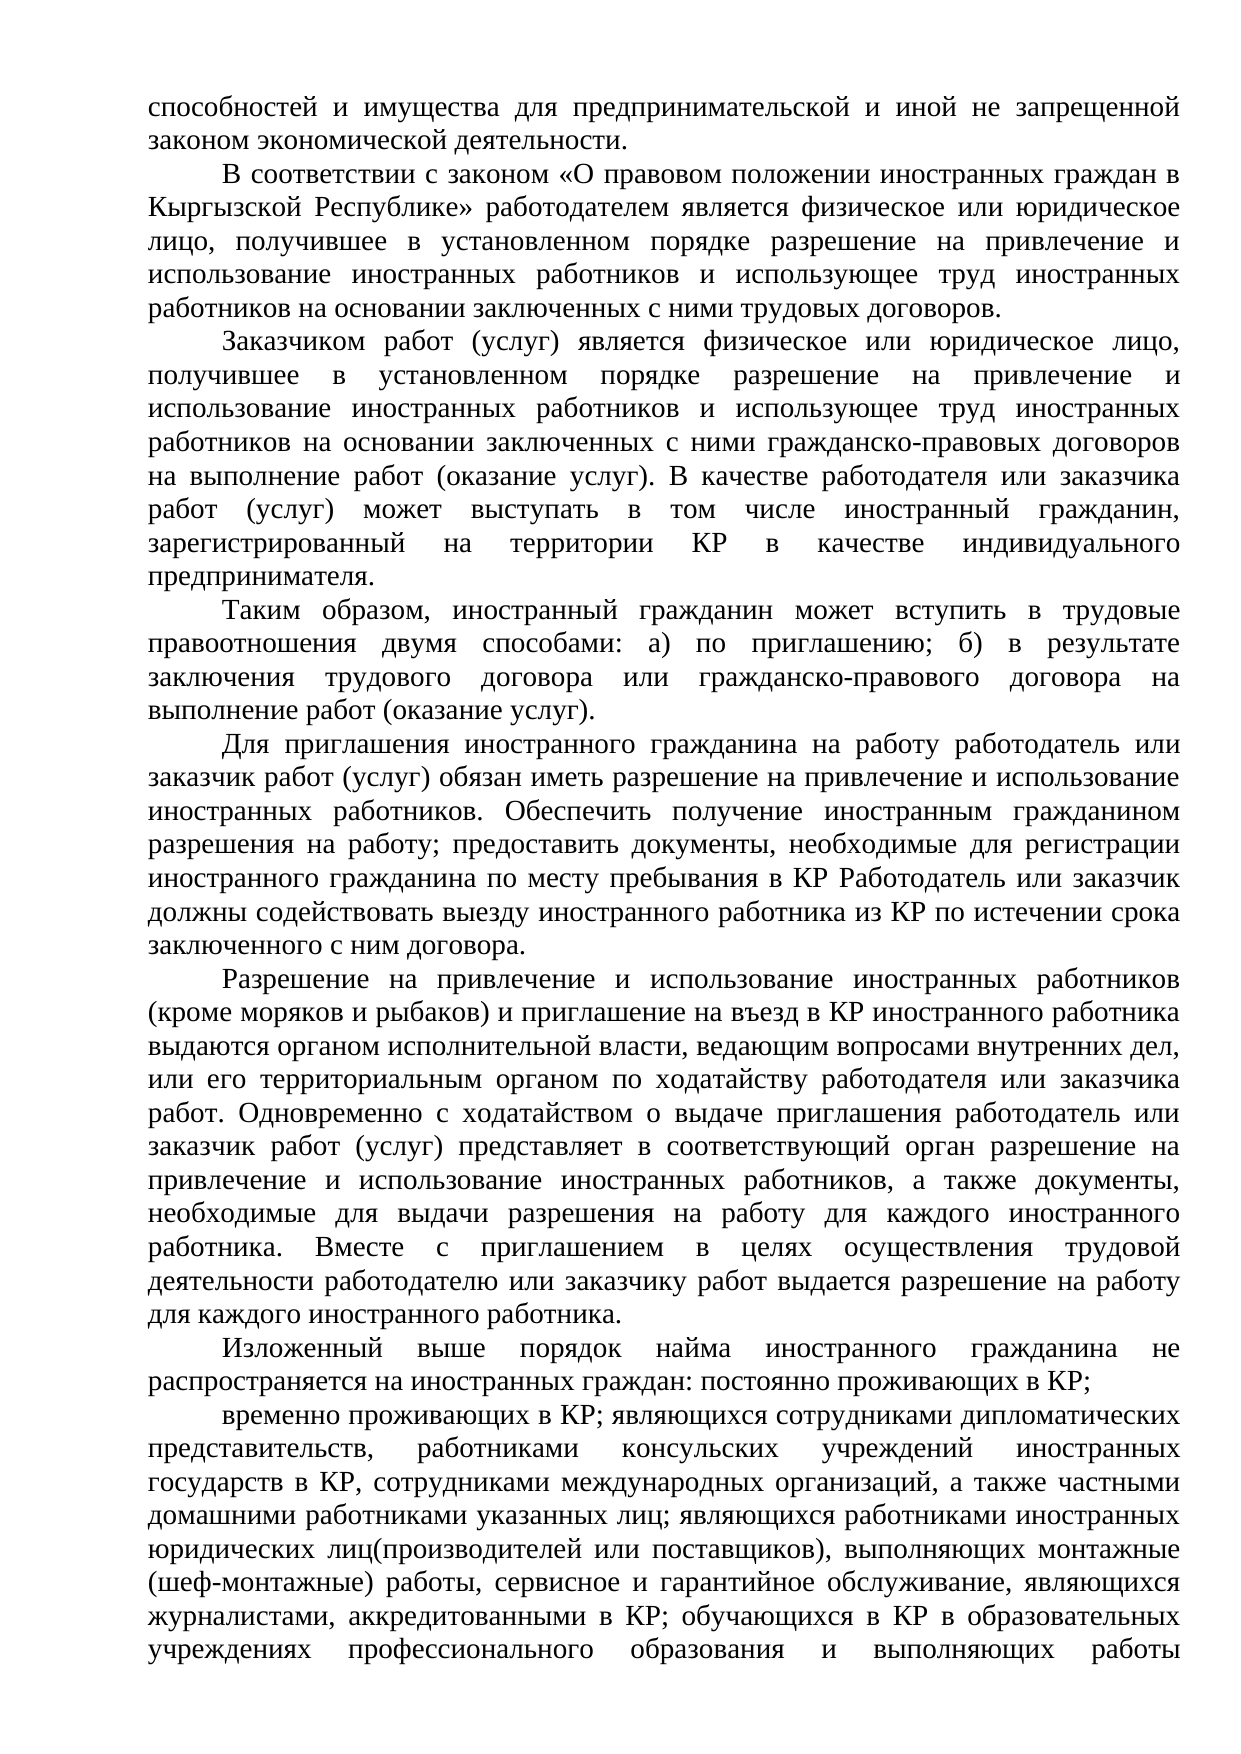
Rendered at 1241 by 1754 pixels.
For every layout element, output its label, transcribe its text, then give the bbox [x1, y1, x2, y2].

text Изложенный выше порядок найма иностранного гражданина не распространяется на иностранных граждан: постоянно проживающих в КР; [148, 1330, 1181, 1397]
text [148, 1397, 1181, 1665]
text В соответствии с законом «О правовом положении иностранных граждан в Кыргызской Республике» работодателем является физическое или юридическое лицо, получившее в установленном порядке разрешение на привлечение и использование иностранных работников и использующее труд иностранных работников на основании заключенных с ними трудовых договоров. [148, 156, 1181, 323]
text Разрешение на привлечение и использование иностранных работников (кроме моряков и рыбаков) и приглашение на въезд в КР иностранного работника выдаются органом исполнительной власти, ведающим вопросами внутренних дел, или его территориальным органом по ходатайству работодателя или заказчика работ. Одновременно с ходатайством о выдаче приглашения работодатель или заказчик работ (услуг) представляет в соответствующий орган разрешение на привлечение и использование иностранных работников, а также документы, необходимые для выдачи разрешения на работу для каждого иностранного работника. Вместе с приглашением в целях осуществления трудовой деятельности работодателю или заказчику работ выдается разрешение на работу для каждого иностранного работника. [148, 961, 1181, 1330]
text Для приглашения иностранного гражданина на работу работодатель или заказчик работ (услуг) обязан иметь разрешение на привлечение и использование иностранных работников. Обеспечить получение иностранным гражданином разрешения на работу; предоставить документы, необходимые для регистрации иностранного гражданина по месту пребывания в КР Работодатель или заказчик должны содействовать выезду иностранного работника из КР по истечении срока заключенного с ним договора. [148, 726, 1181, 961]
text Заказчиком работ (услуг) является физическое или юридическое лицо, получившее в установленном порядке разрешение на привлечение и использование иностранных работников и использующее труд иностранных работников на основании заключенных с ними гражданско-правовых договоров на выполнение работ (оказание услуг). В качестве работодателя или заказчика работ (услуг) может выступать в том числе иностранный гражданин, зарегистрированный на территории КР в качестве индивидуального предпринимателя. [148, 323, 1181, 592]
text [148, 89, 1181, 156]
text Таким образом, иностранный гражданин может вступить в трудовые правоотношения двумя способами: а) по приглашению; б) в результате заключения трудового договора или гражданско-правового договора на выполнение работ (оказание услуг). [148, 592, 1181, 726]
